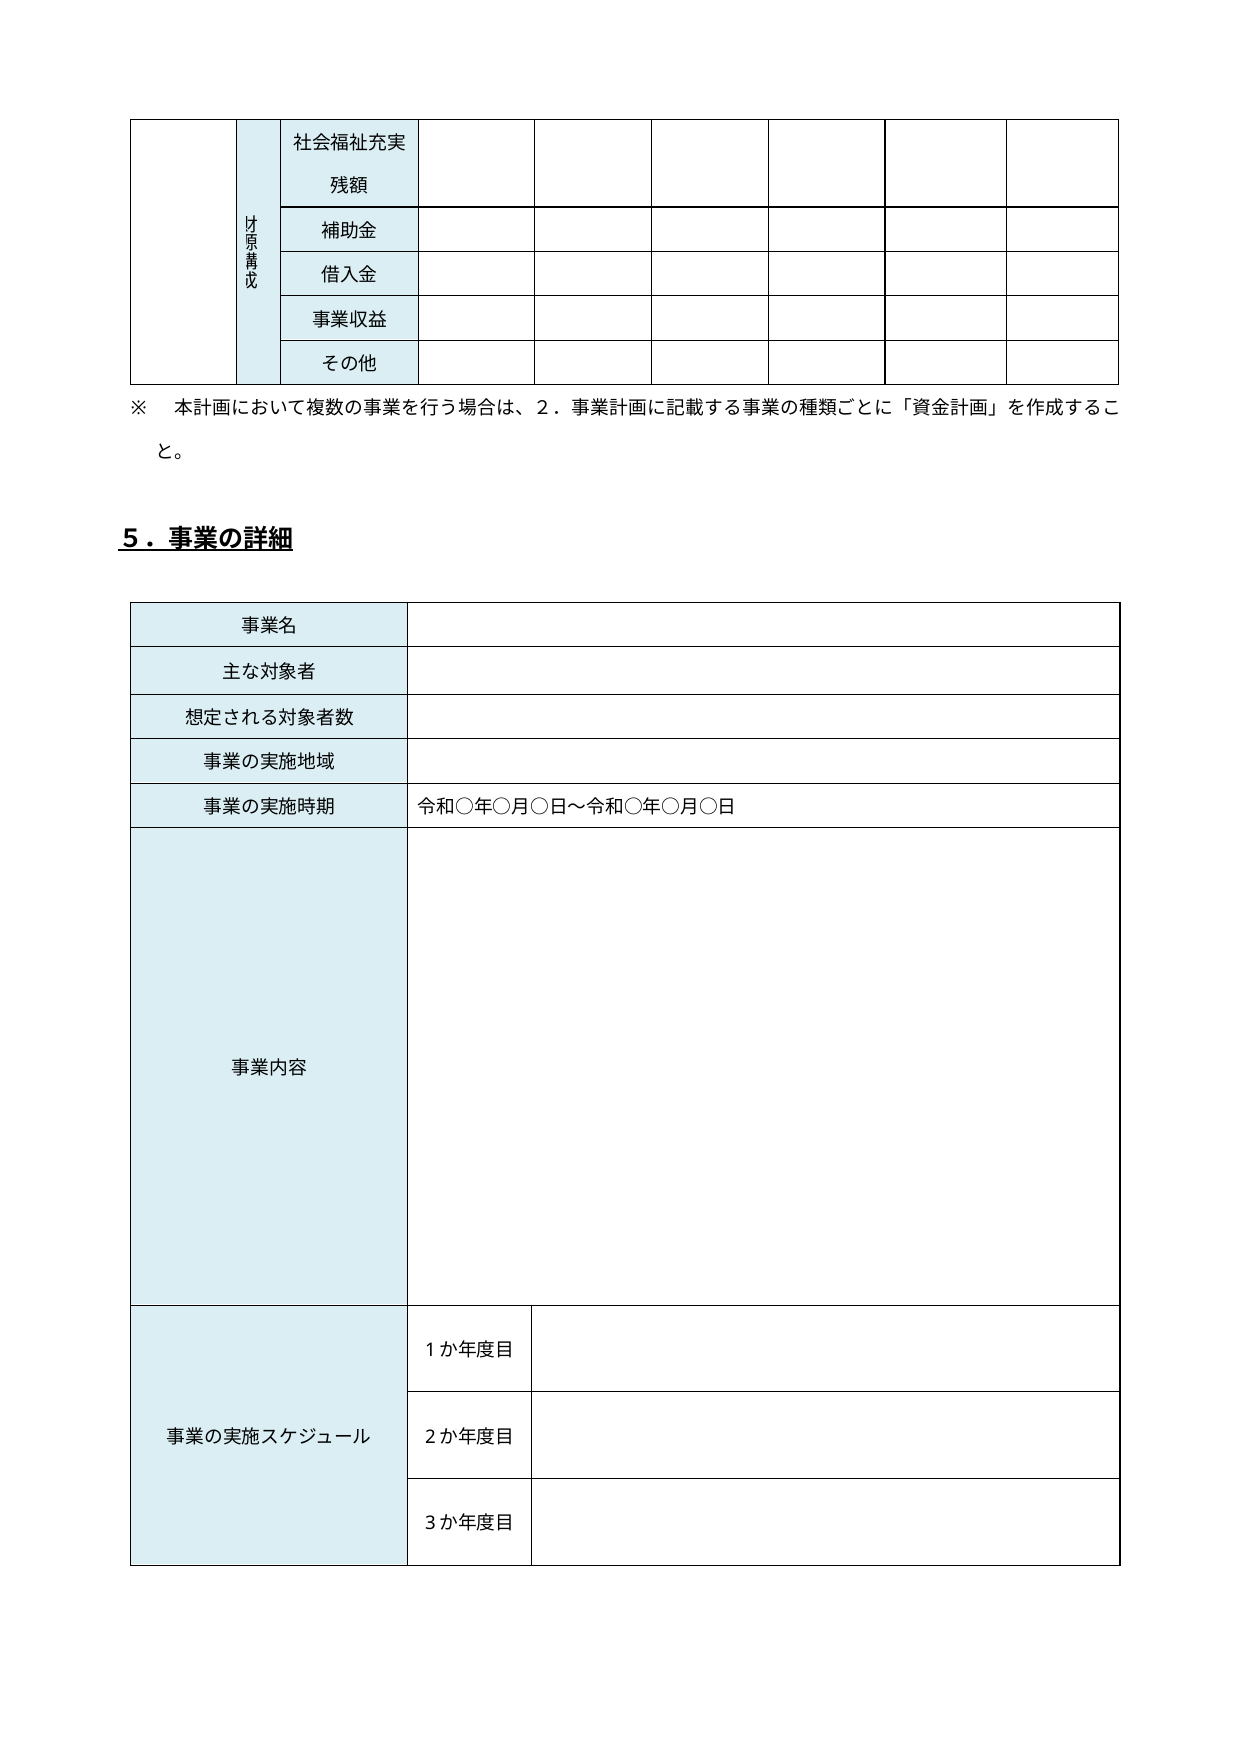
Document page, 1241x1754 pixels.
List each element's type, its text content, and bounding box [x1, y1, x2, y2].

table_cell 財源構成 [237, 120, 280, 384]
table_cell 借入金 [281, 252, 418, 295]
table_cell 事業内容 [131, 828, 407, 1304]
table_cell [1007, 296, 1118, 339]
table_cell [419, 208, 534, 251]
table_cell [652, 208, 768, 251]
text ５．事業の詳細 [118, 515, 1122, 558]
table_cell [408, 828, 1119, 1304]
table_cell [769, 252, 884, 295]
table_cell [535, 252, 651, 295]
list 本計画において複数の事業を行う場合は、２．事業計画に記載する事業の種類ごとに「資金計画」を作成すること。 [131, 385, 1122, 472]
table_cell [419, 120, 534, 206]
table_cell [886, 296, 1006, 339]
table_cell 1か年度目 [408, 1306, 531, 1391]
table_cell [535, 208, 651, 251]
table_cell [532, 1306, 1119, 1391]
table_cell [769, 120, 884, 206]
table_cell [1007, 120, 1118, 206]
table_cell [419, 341, 534, 384]
table_cell 想定される対象者数 [131, 695, 407, 738]
table_cell 事業の実施スケジュール [131, 1306, 407, 1564]
table_cell [886, 252, 1006, 295]
table_cell 事業の実施時期 [131, 784, 407, 827]
table_header 事業名 [131, 603, 407, 646]
table_cell [535, 296, 651, 339]
table_cell [769, 341, 884, 384]
table_cell [535, 341, 651, 384]
table_cell [652, 252, 768, 295]
table_cell [419, 252, 534, 295]
table_cell [532, 1392, 1119, 1478]
table_cell [408, 695, 1119, 738]
table_cell [1007, 252, 1118, 295]
table_cell [769, 208, 884, 251]
table_cell 令和○年○月○日～令和○年○月○日 [408, 784, 1119, 827]
table_cell その他 [281, 341, 418, 384]
table_cell 3か年度目 [408, 1479, 531, 1564]
table_cell [408, 647, 1119, 694]
table_cell [652, 341, 768, 384]
table_cell 主な対象者 [131, 647, 407, 694]
table_cell [419, 296, 534, 339]
table_cell 社会福祉充実残額 [281, 120, 418, 206]
table_cell [886, 341, 1006, 384]
table_cell [769, 296, 884, 339]
table_cell [652, 296, 768, 339]
table_header [408, 603, 1119, 646]
table_cell [886, 120, 1006, 206]
table_cell [408, 739, 1119, 782]
table_cell [886, 208, 1006, 251]
table_cell [532, 1479, 1119, 1564]
table_cell 事業収益 [281, 296, 418, 339]
table_cell 2か年度目 [408, 1392, 531, 1478]
table_cell [1007, 208, 1118, 251]
table_cell [1007, 341, 1118, 384]
table_cell 事業の実施地域 [131, 739, 407, 782]
table_cell 補助金 [281, 208, 418, 251]
table_cell [652, 120, 768, 206]
table_cell [535, 120, 651, 206]
